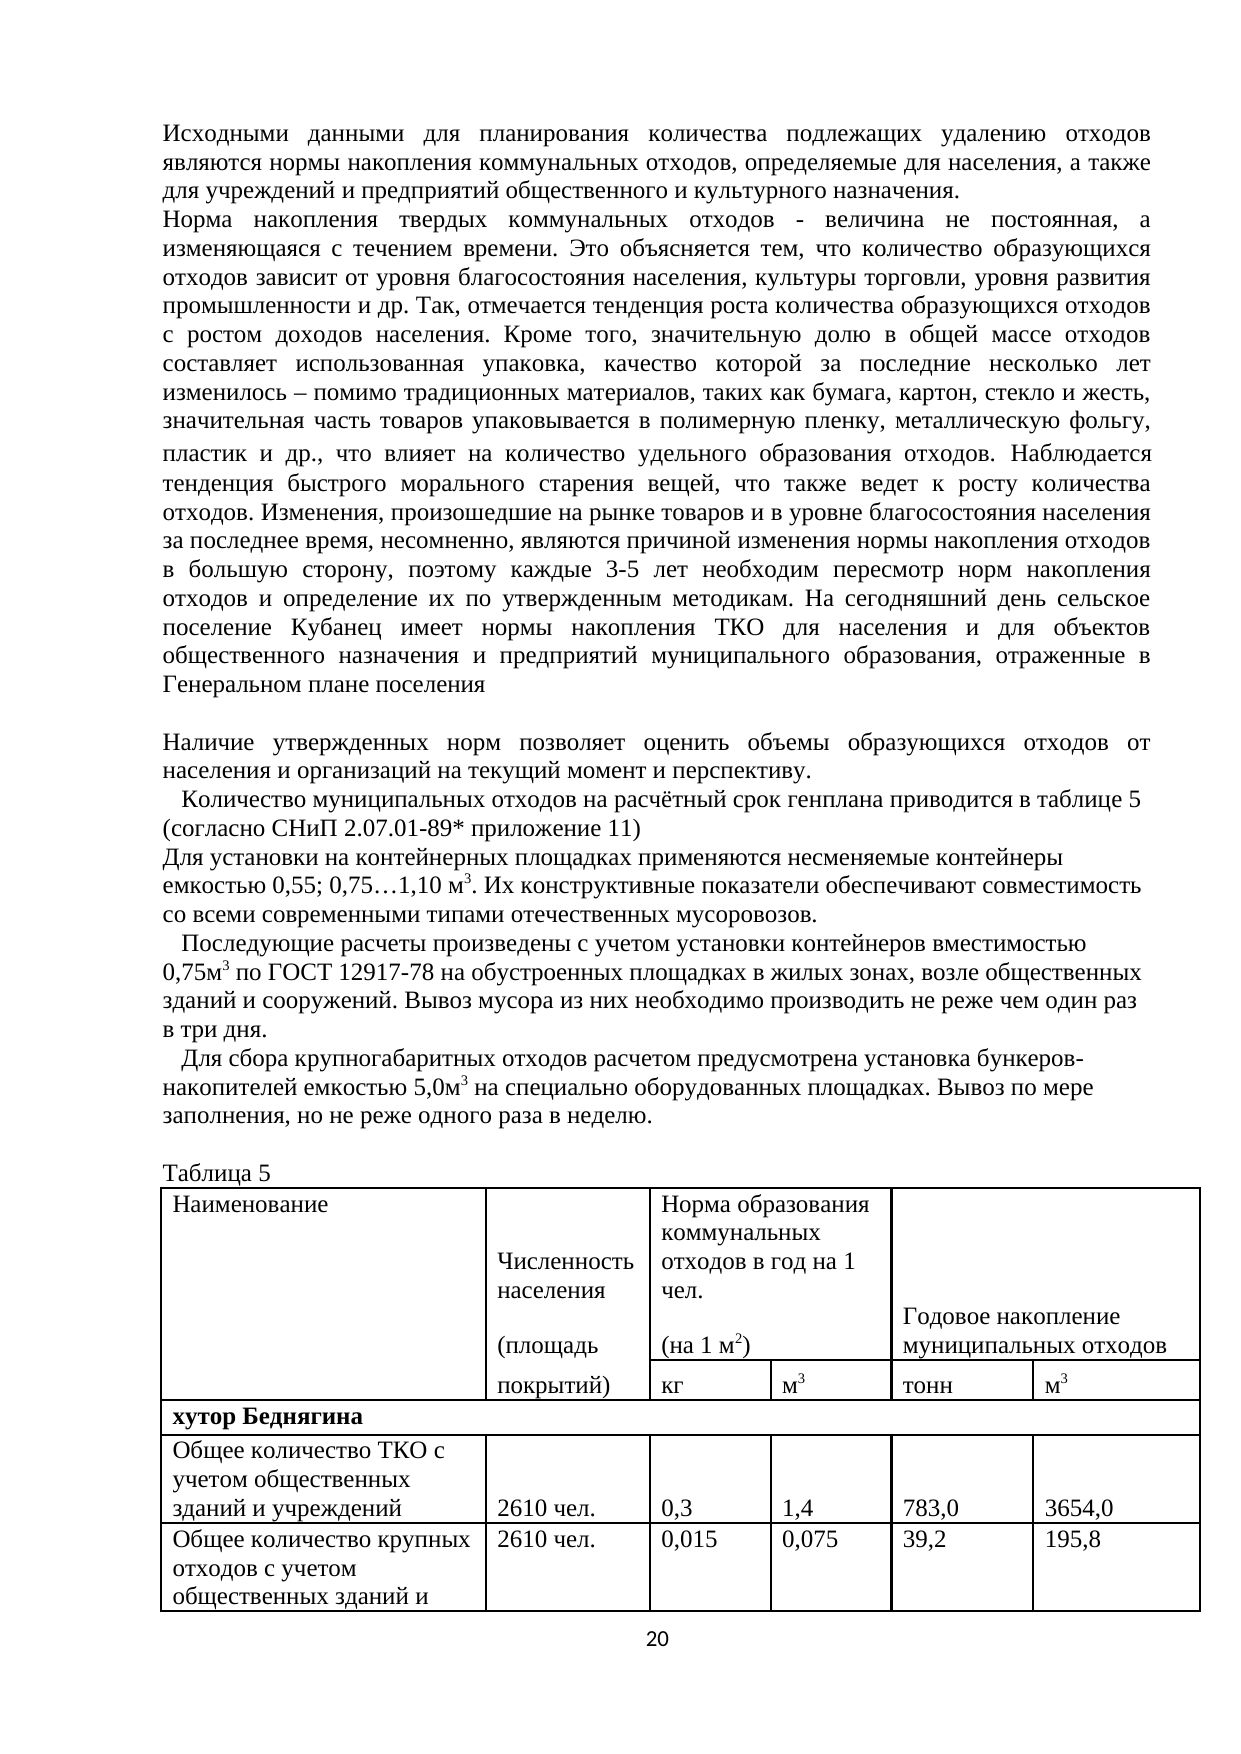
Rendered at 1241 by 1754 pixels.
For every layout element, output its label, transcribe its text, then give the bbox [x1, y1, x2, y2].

text Таблица 5 [162, 1158, 1152, 1187]
table_cell тонн [893, 1361, 1032, 1399]
text Для установки на контейнерных площадках применяются несменяемые контейнеры [162, 842, 1152, 870]
text Наличие утвержденных норм позволяет оценить объемы образующихся отходов от населения и организаций на текущий момент и перспективу. [162, 727, 1152, 784]
table_cell 0,075 [772, 1524, 890, 1610]
table_header Численность населения [487, 1189, 649, 1304]
table_cell 0,015 [651, 1524, 770, 1610]
table_cell 783,0 [893, 1436, 1032, 1522]
text Для сбора крупногабаритных отходов расчетом предусмотрена установка бункеров- [162, 1043, 1152, 1072]
text Исходными данными для планирования количества подлежащих удалению отходов являются нормы накопления коммунальных отходов, определяемые для населения, а также для учреждений и предприятий общественного и культурного назначения. [162, 118, 1152, 204]
table_cell 3654,0 [1034, 1436, 1199, 1522]
table_header Норма образования коммунальных отходов в год на 1 чел. [651, 1189, 890, 1304]
table_header Наименование [162, 1189, 485, 1399]
table_cell (на ) [651, 1304, 890, 1358]
text Последующие расчеты произведены с учетом установки контейнеров вместимостью 0,75м3 по ГОСТ 12917-78 на обустроенных площадках в жилых зонах, возле общественных зданий и сооружений. Вывоз мусора из них необходимо производить не реже чем один раз в три дня. [162, 928, 1152, 1043]
table_cell Общее количество ТКО с учетом общественных зданий и учреждений [162, 1436, 485, 1522]
table_cell (площадь [487, 1304, 649, 1358]
table_cell 2610 чел. [487, 1436, 649, 1522]
table_header Годовое накопление муниципальных отходов [893, 1189, 1199, 1358]
table_cell 0,3 [651, 1436, 770, 1522]
table_cell покрытий) [487, 1359, 649, 1399]
text заполнения, но не реже одного раза в неделю. [162, 1100, 1152, 1129]
table_cell кг [651, 1361, 770, 1399]
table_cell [162, 1524, 485, 1610]
text накопителей емкостью 5,0м3 на специально оборудованных площадках. Вывоз по мере [162, 1072, 1152, 1100]
text емкостью 0,55; 0,75…1,10 м3. Их конструктивные показатели обеспечивают совместимость со всеми современными типами отечественных мусоровозов. [162, 870, 1152, 928]
table_cell хутор Беднягина [162, 1401, 1199, 1433]
text Норма накопления твердых коммунальных отходов - величина не постоянная, а изменяющаяся с течением времени. Это объясняется тем, что количество образующихся отходов зависит от уровня благосостояния населения, культуры торговли, уровня развития промышленности и др. Так, отмечается тенденция роста количества образующихся отходов с ростом доходов населения. Кроме того, значительную долю в общей массе отходов составляет использованная упаковка, качество которой за последние несколько лет изменилось – помимо традиционных материалов, таких как бумага, картон, стекло и жесть, значительная часть товаров упаковывается в полимерную пленку, металлическую фольгу, пластик и др., что влияет на количество удельного образования отходов. Наблюдается тенденция быстрого морального старения вещей, что также ведет к росту количества отходов. Изменения, произошедшие на рынке товаров и в уровне благосостояния населения за последнее время, несомненно, являются причиной изменения нормы накопления отходов в большую сторону, поэтому каждые 3-5 лет необходим пересмотр норм накопления отходов и определение их по утвержденным методикам. На сегодняшний день сельское поселение Кубанец имеет нормы накопления ТКО для населения и для объектов общественного назначения и предприятий муниципального образования, отраженные в Генеральном плане поселения [162, 204, 1152, 698]
table_cell 1,4 [772, 1436, 890, 1522]
table_cell м3 [772, 1361, 890, 1399]
text Количество муниципальных отходов на расчётный срок генплана приводится в таблице 5 (согласно СНиП 2.07.01-89* приложение 11) [162, 784, 1152, 842]
table_cell 39,2 [893, 1524, 1032, 1610]
table_cell 2610 чел. [487, 1524, 649, 1610]
table_cell м3 [1034, 1361, 1199, 1399]
table_cell 195,8 [1034, 1524, 1199, 1610]
